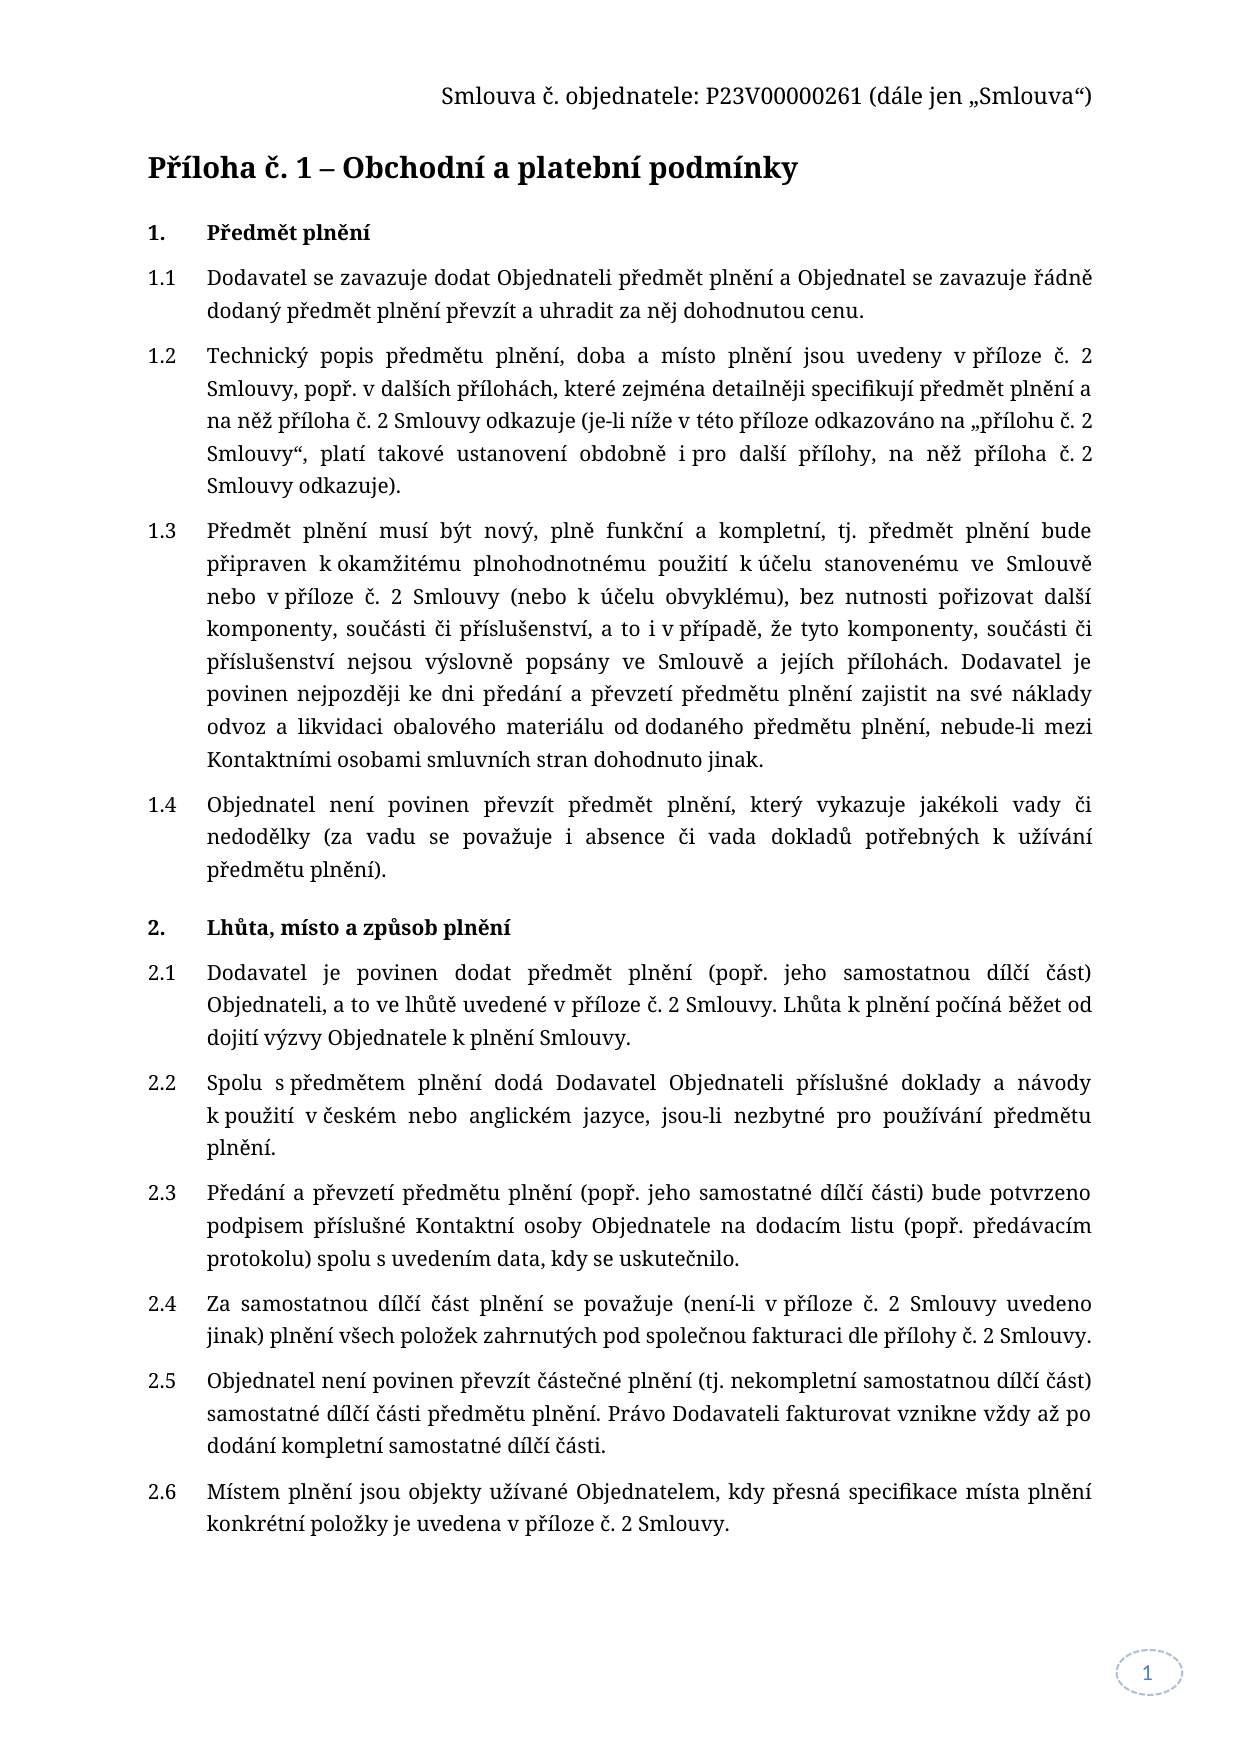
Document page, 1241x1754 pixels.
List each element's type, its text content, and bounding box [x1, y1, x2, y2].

list Předmět plnění [148, 218, 1093, 247]
list Lhůta, místo a způsob plnění [148, 913, 1093, 941]
list Předmět plnění musí být nový, plně funkční a kompletní, tj. předmět plnění bude připraven k okamžitému plnohodnotnému použití k účelu stanovenému ve Smlouvě nebo v příloze č. 2 Smlouvy (nebo k účelu obvyklému), bez nutnosti pořizovat další komponenty, součásti či příslušenství, a to i v případě, že tyto komponenty, součásti či příslušenství nejsou výslovně popsány ve Smlouvě a jejích přílohách. Dodavatel je povinen nejpozději ke dni předání a převzetí předmětu plnění zajistit na své náklady odvoz a likvidaci obalového materiálu od dodaného předmětu plnění, nebude-li mezi Kontaktními osobami smluvních stran dohodnuto jinak. [148, 517, 1093, 773]
list Za samostatnou dílčí část plnění se považuje (není-li v příloze č. 2 Smlouvy uvedeno jinak) plnění všech položek zahrnutých pod společnou fakturaci dle přílohy č. 2 Smlouvy. [148, 1289, 1093, 1350]
list Technický popis předmětu plnění, doba a místo plnění jsou uvedeny v příloze č. 2 Smlouvy, popř. v dalších přílohách, které zejména detailněji specifikují předmět plnění a na něž příloha č. 2 Smlouvy odkazuje (je-li níže v této příloze odkazováno na „přílohu č. 2 Smlouvy“, platí takové ustanovení obdobně i pro další přílohy, na něž příloha č. 2 Smlouvy odkazuje). [148, 341, 1093, 500]
list Dodavatel se zavazuje dodat Objednateli předmět plnění a Objednatel se zavazuje řádně dodaný předmět plnění převzít a uhradit za něj dohodnutou cenu. [148, 263, 1093, 324]
list Objednatel není povinen převzít předmět plnění, který vykazuje jakékoli vady či nedodělky (za vadu se považuje i absence či vada dokladů potřebných k užívání předmětu plnění). [148, 790, 1093, 883]
text Příloha č. 1 – Obchodní a platební podmínky [148, 148, 1093, 187]
list Předání a převzetí předmětu plnění (popř. jeho samostatné dílčí části) bude potvrzeno podpisem příslušné Kontaktní osoby Objednatele na dodacím listu (popř. předávacím protokolu) spolu s uvedením data, kdy se uskutečnilo. [148, 1178, 1093, 1272]
list Dodavatel je povinen dodat předmět plnění (popř. jeho samostatnou dílčí část) Objednateli, a to ve lhůtě uvedené v příloze č. 2 Smlouvy. Lhůta k plnění počíná běžet od dojití výzvy Objednatele k plnění Smlouvy. [148, 958, 1093, 1051]
list Spolu s předmětem plnění dodá Dodavatel Objednateli příslušné doklady a návody k použití v českém nebo anglickém jazyce, jsou-li nezbytné pro používání předmětu plnění. [148, 1068, 1093, 1162]
list Objednatel není povinen převzít částečné plnění (tj. nekompletní samostatnou dílčí část) samostatné dílčí části předmětu plnění. Právo Dodavateli fakturovat vznikne vždy až po dodání kompletní samostatné dílčí části. [148, 1366, 1093, 1460]
list Místem plnění jsou objekty užívané Objednatelem, kdy přesná specifikace místa plnění konkrétní položky je uvedena v příloze č. 2 Smlouvy. [148, 1477, 1093, 1538]
